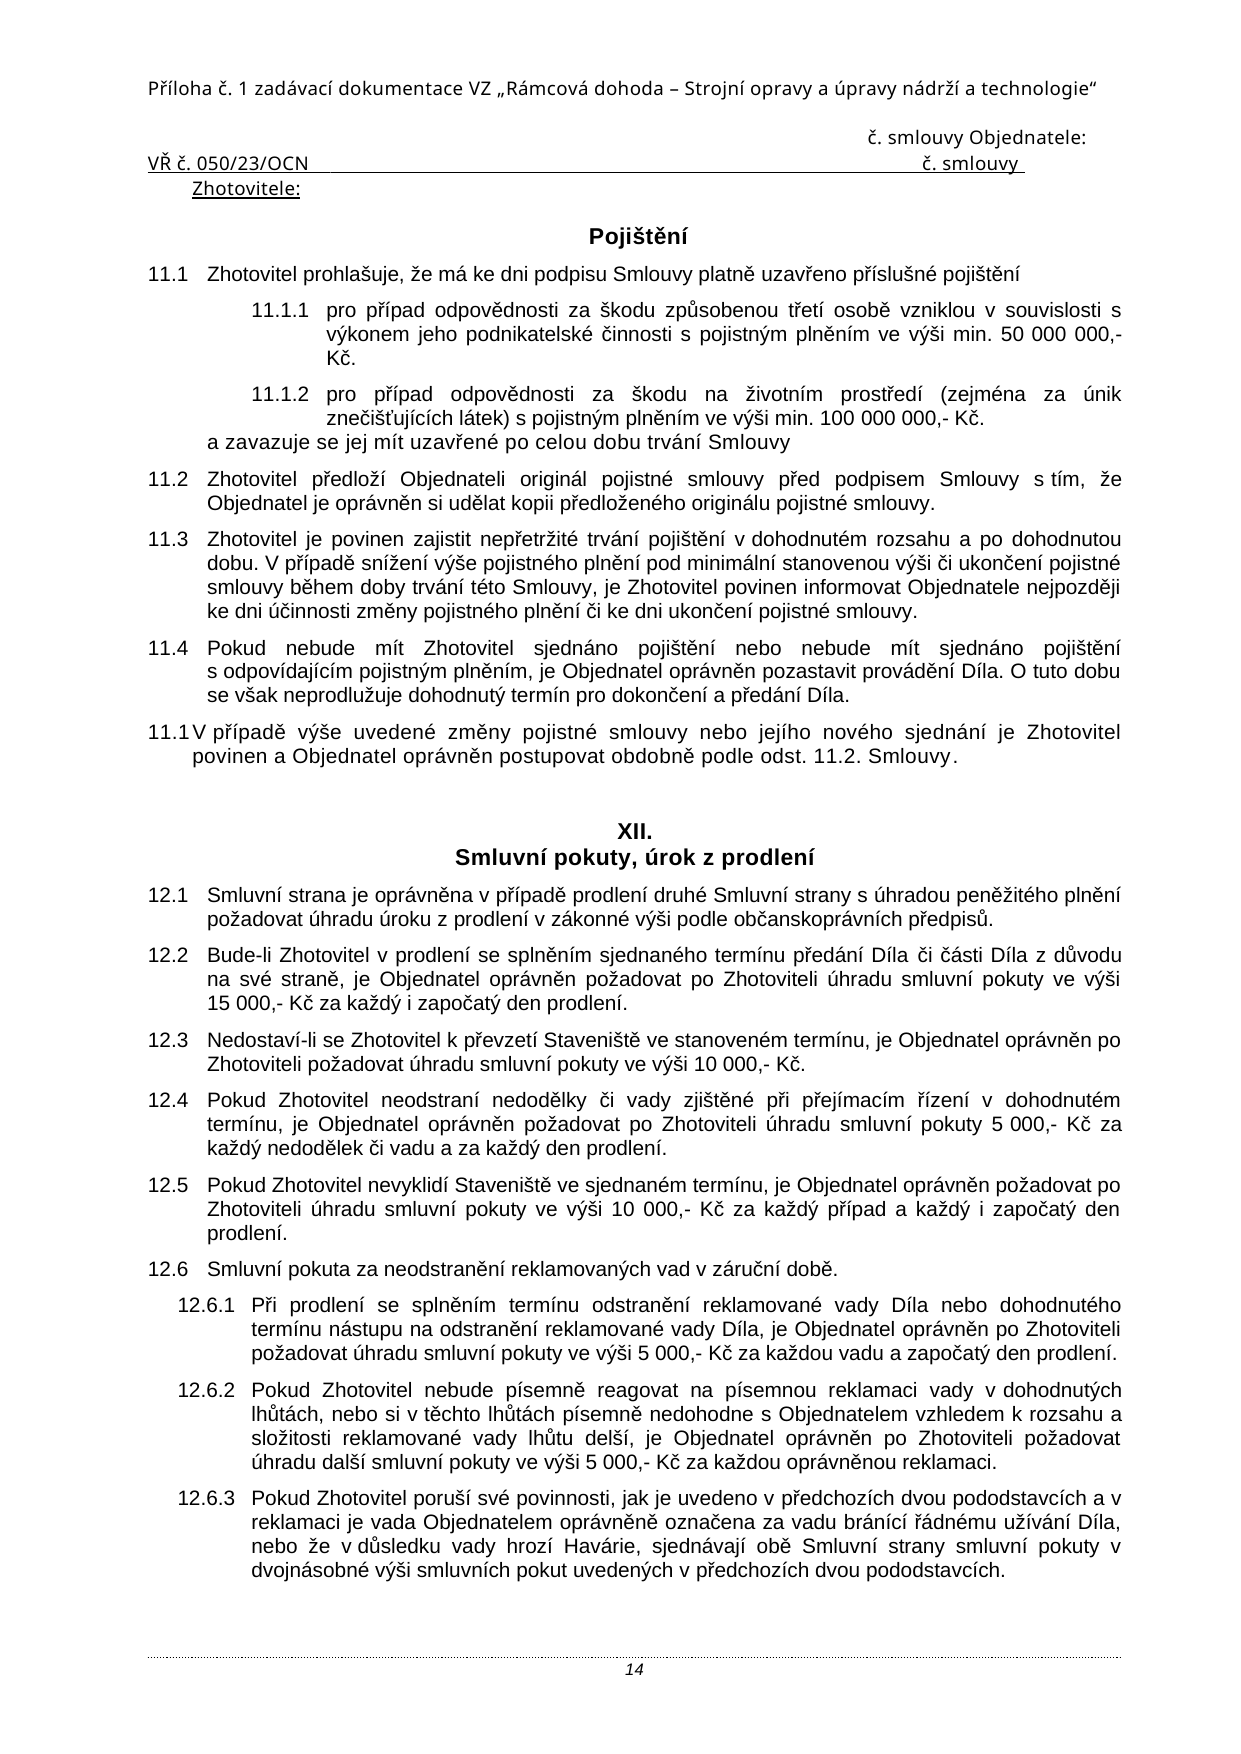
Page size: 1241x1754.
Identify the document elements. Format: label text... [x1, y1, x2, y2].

list Zhotovitel je povinen zajistit nepřetržité trvání pojištění v dohodnutém rozsahu a po dohodnutou dobu. V případě snížení výše pojistného plnění pod minimální stanovenou výši či ukončení pojistné smlouvy během doby trvání této Smlouvy, je Zhotovitel povinen informovat Objednatele nejpozději ke dni účinnosti změny pojistného plnění či ke dni ukončení pojistné smlouvy. [148, 527, 1122, 623]
list Nedostaví-li se Zhotovitel k převzetí Staveniště ve stanoveném termínu, je Objednatel oprávněn po Zhotoviteli požadovat úhradu smluvní pokuty ve výši 10 000,- Kč. [148, 1028, 1122, 1076]
list Pokud nebude mít Zhotovitel sjednáno pojištění nebo nebude mít sjednáno pojištění s odpovídajícím pojistným plněním, je Objednatel oprávněn pozastavit provádění Díla. O tuto dobu se však neprodlužuje dohodnutý termín pro dokončení a předání Díla. [148, 635, 1122, 707]
list Zhotovitel předloží Objednateli originál pojistné smlouvy před podpisem Smlouvy s tím, že Objednatel je oprávněn si udělat kopii předloženého originálu pojistné smlouvy. [148, 467, 1122, 514]
list Zhotovitel prohlašuje, že má ke dni podpisu Smlouvy platně uzavřeno příslušné pojištění [148, 261, 1122, 285]
list Při prodlení se splněním termínu odstranění reklamované vady Díla nebo dohodnutého termínu nástupu na odstranění reklamované vady Díla, je Objednatel oprávněn po Zhotoviteli požadovat úhradu smluvní pokuty ve výši 5 000,- Kč za každou vadu a započatý den prodlení. [177, 1293, 1122, 1365]
list V případě výše uvedené změny pojistné smlouvy nebo jejího nového sjednání je Zhotovitel povinen a Objednatel oprávněn postupovat obdobně podle odst. 11.2. Smlouvy. [148, 720, 1122, 768]
list Smluvní strana je oprávněna v případě prodlení druhé Smluvní strany s úhradou peněžitého plnění požadovat úhradu úroku z prodlení v zákonné výši podle občanskoprávních předpisů. [148, 883, 1122, 931]
list pro případ odpovědnosti za škodu způsobenou třetí osobě vzniklou v souvislosti s výkonem jeho podnikatelské činnosti s pojistným plněním ve výši min. 50 000 000,- Kč. [251, 298, 1122, 370]
list pro případ odpovědnosti za škodu na životním prostředí (zejména za únik znečišťujících látek) s pojistným plněním ve výši min. 100 000 000,- Kč. [251, 382, 1122, 430]
text a zavazuje se jej mít uzavřené po celou dobu trvání Smlouvy [207, 430, 1122, 454]
text XII. [148, 818, 1122, 844]
list Pokud Zhotovitel nevyklidí Staveniště ve sjednaném termínu, je Objednatel oprávněn požadovat po Zhotoviteli úhradu smluvní pokuty ve výši 10 000,- Kč za každý případ a každý i započatý den prodlení. [148, 1172, 1122, 1244]
list Pokud Zhotovitel neodstraní nedodělky či vady zjištěné při přejímacím řízení v dohodnutém termínu, je Objednatel oprávněn požadovat po Zhotoviteli úhradu smluvní pokuty 5 000,- Kč za každý nedodělek či vadu a za každý den prodlení. [148, 1088, 1122, 1160]
list Pokud Zhotovitel poruší své povinnosti, jak je uvedeno v předchozích dvou pododstavcích a v reklamaci je vada Objednatelem oprávněně označena za vadu bránící řádnému užívání Díla, nebo že v důsledku vady hrozí Havárie, sjednávají obě Smluvní strany smluvní pokuty v dvojnásobné výši smluvních pokut uvedených v předchozích dvou pododstavcích. [177, 1486, 1122, 1582]
list Smluvní pokuta za neodstranění reklamovaných vad v záruční době. [148, 1257, 1122, 1281]
text Smluvní pokuty, úrok z prodlení [148, 844, 1122, 870]
list Pokud Zhotovitel nebude písemně reagovat na písemnou reklamaci vady v dohodnutých lhůtách, nebo si v těchto lhůtách písemně nedohodne s Objednatelem vzhledem k rozsahu a složitosti reklamované vady lhůtu delší, je Objednatel oprávněn po Zhotoviteli požadovat úhradu další smluvní pokuty ve výši 5 000,- Kč za každou oprávněnou reklamaci. [177, 1378, 1122, 1473]
list Bude-li Zhotovitel v prodlení se splněním sjednaného termínu předání Díla či části Díla z důvodu na své straně, je Objednatel oprávněn požadovat po Zhotoviteli úhradu smluvní pokuty ve výši 15 000,- Kč za každý i započatý den prodlení. [148, 943, 1122, 1015]
text Pojištění [148, 223, 1122, 249]
